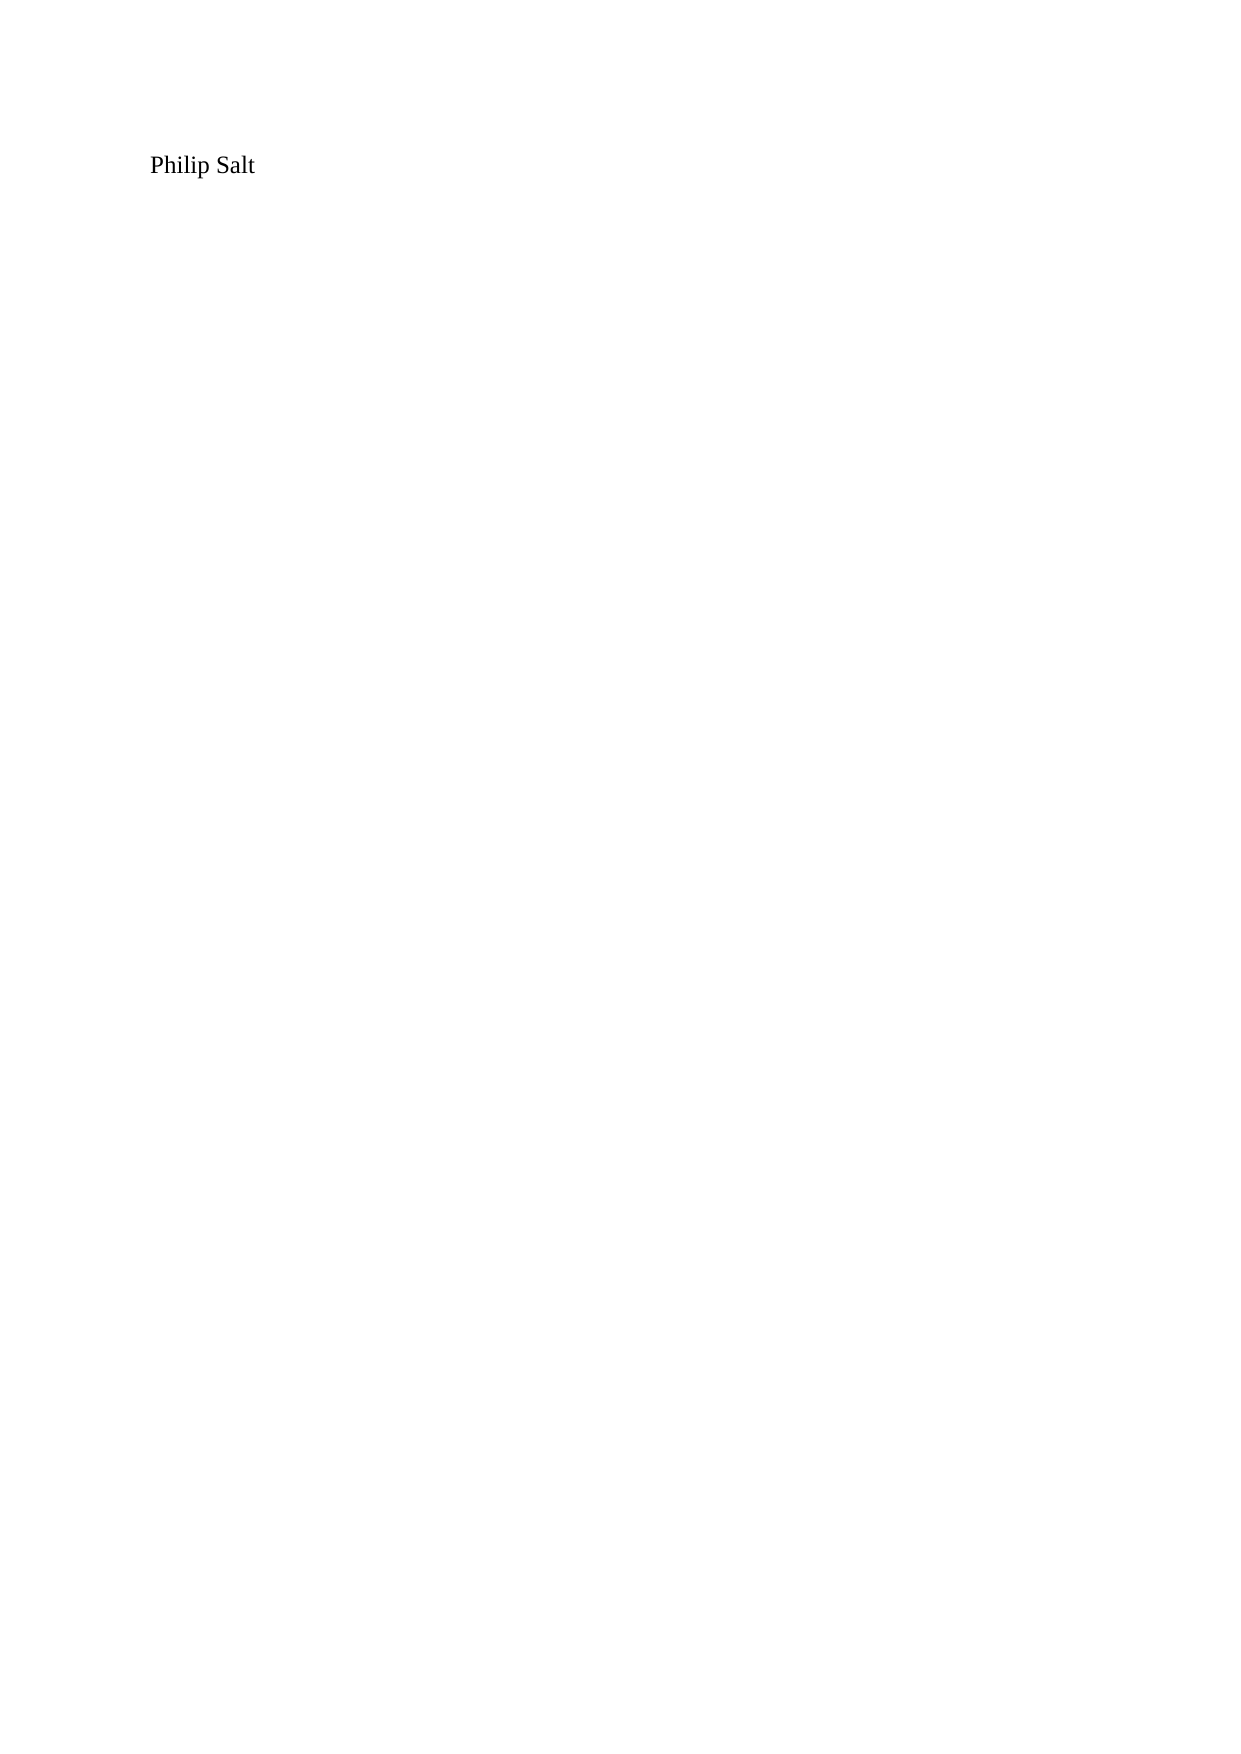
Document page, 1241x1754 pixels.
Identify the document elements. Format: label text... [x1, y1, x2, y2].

subtitle Philip Salt [150, 150, 1090, 179]
